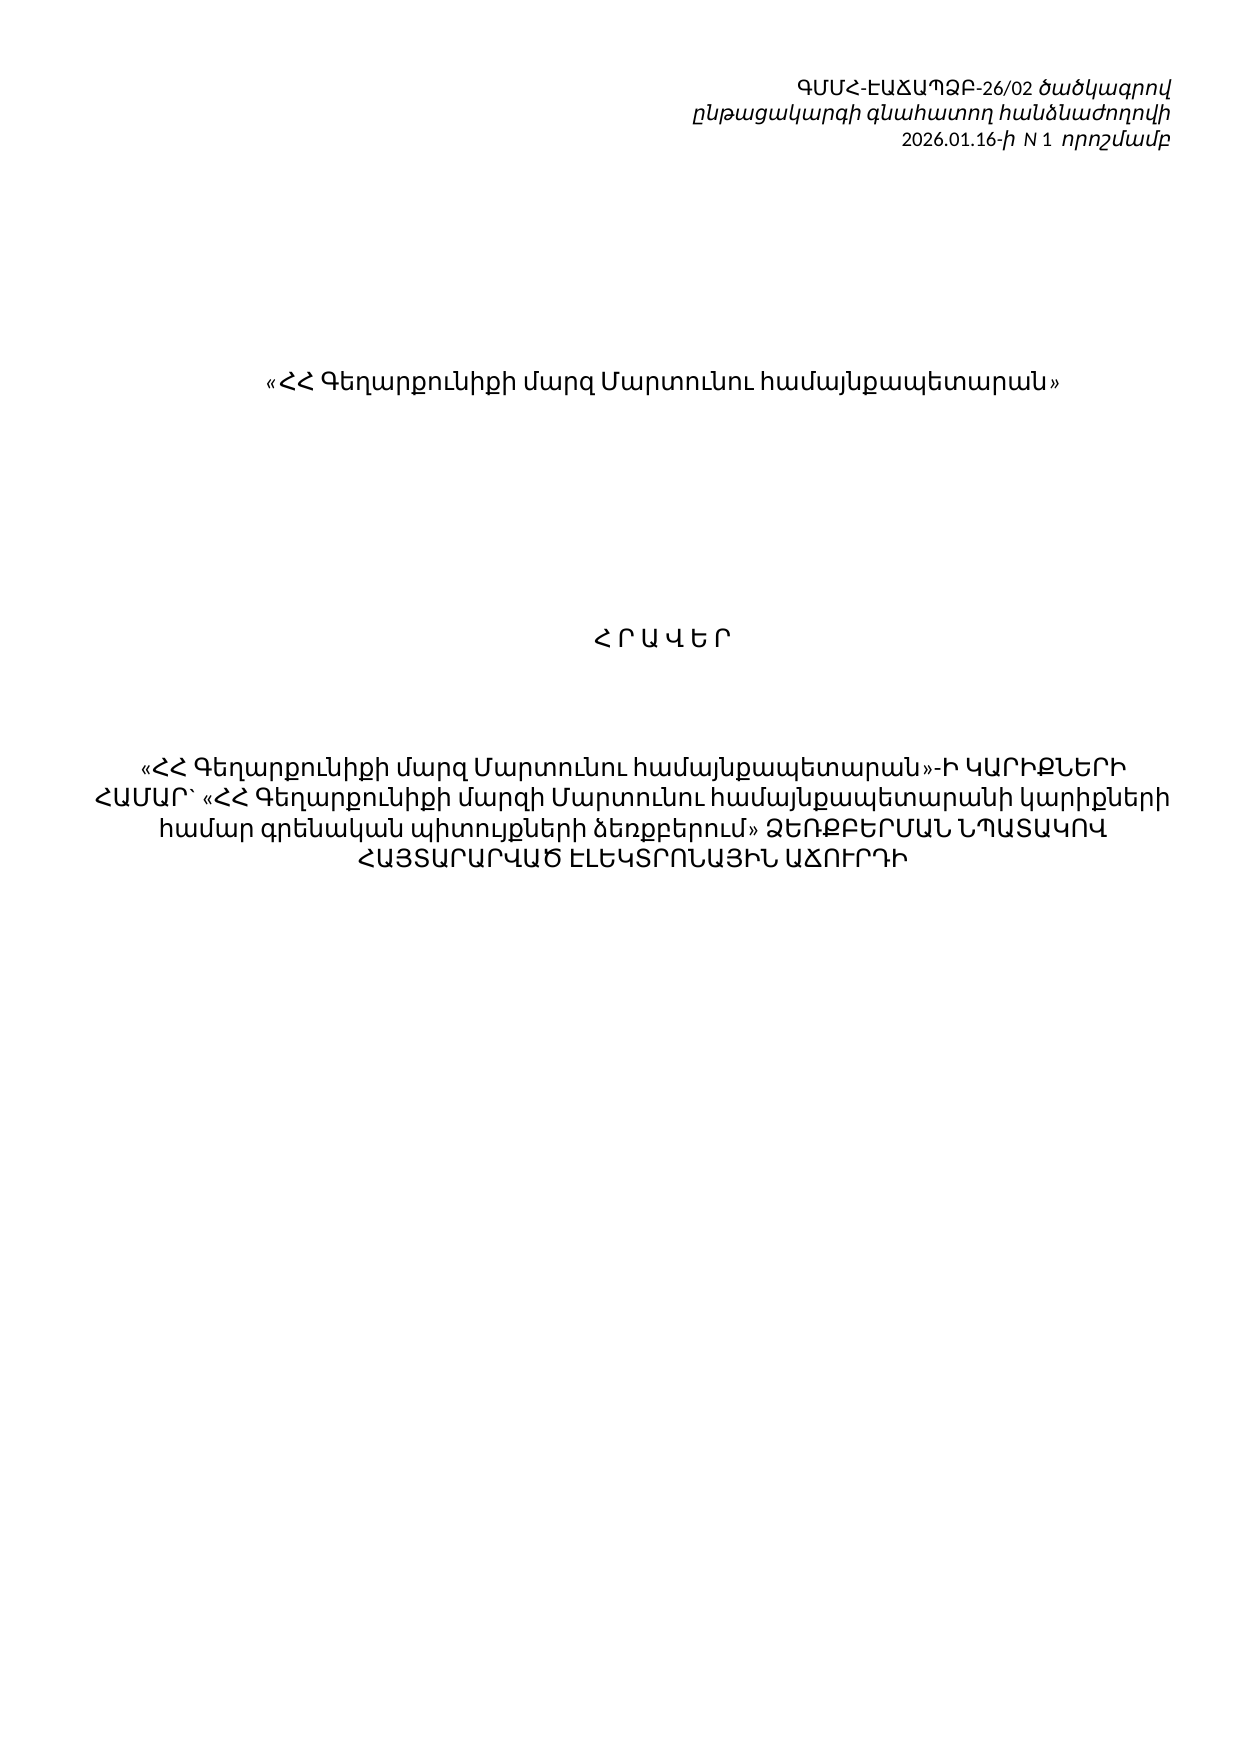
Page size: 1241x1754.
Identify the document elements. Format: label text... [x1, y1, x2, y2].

text «ՀՀ Գեղարքունիքի մարզ Մարտունու համայնքապետարան»-Ի ԿԱՐԻՔՆԵՐԻ ՀԱՄԱՐ` «ՀՀ Գեղարքունիքի մարզի Մարտունու համայնքապետարանի կարիքների համար գրենական պիտույքների ձեռքբերում» ՁԵՌՔԲԵՐՄԱՆ ՆՊԱՏԱԿՈՎ ՀԱՅՏԱՐԱՐՎԱԾ ԷԼԵԿՏՐՈՆԱՅԻՆ ԱՃՈՒՐԴԻ [94, 752, 1172, 874]
text ԳՄՄՀ-ԷԱՃԱՊՁԲ-26/02 ծածկագրով [94, 75, 1171, 100]
text Հ Ր Ա Վ Ե Ր [94, 623, 1172, 653]
text ընթացակարգի գնահատող հանձնաժողովի [94, 100, 1171, 126]
text « ՀՀ Գեղարքունիքի մարզ Մարտունու համայնքապետարան» [94, 366, 1172, 397]
text 2026.01.16 -ի N 1 որոշմամբ [94, 126, 1171, 151]
